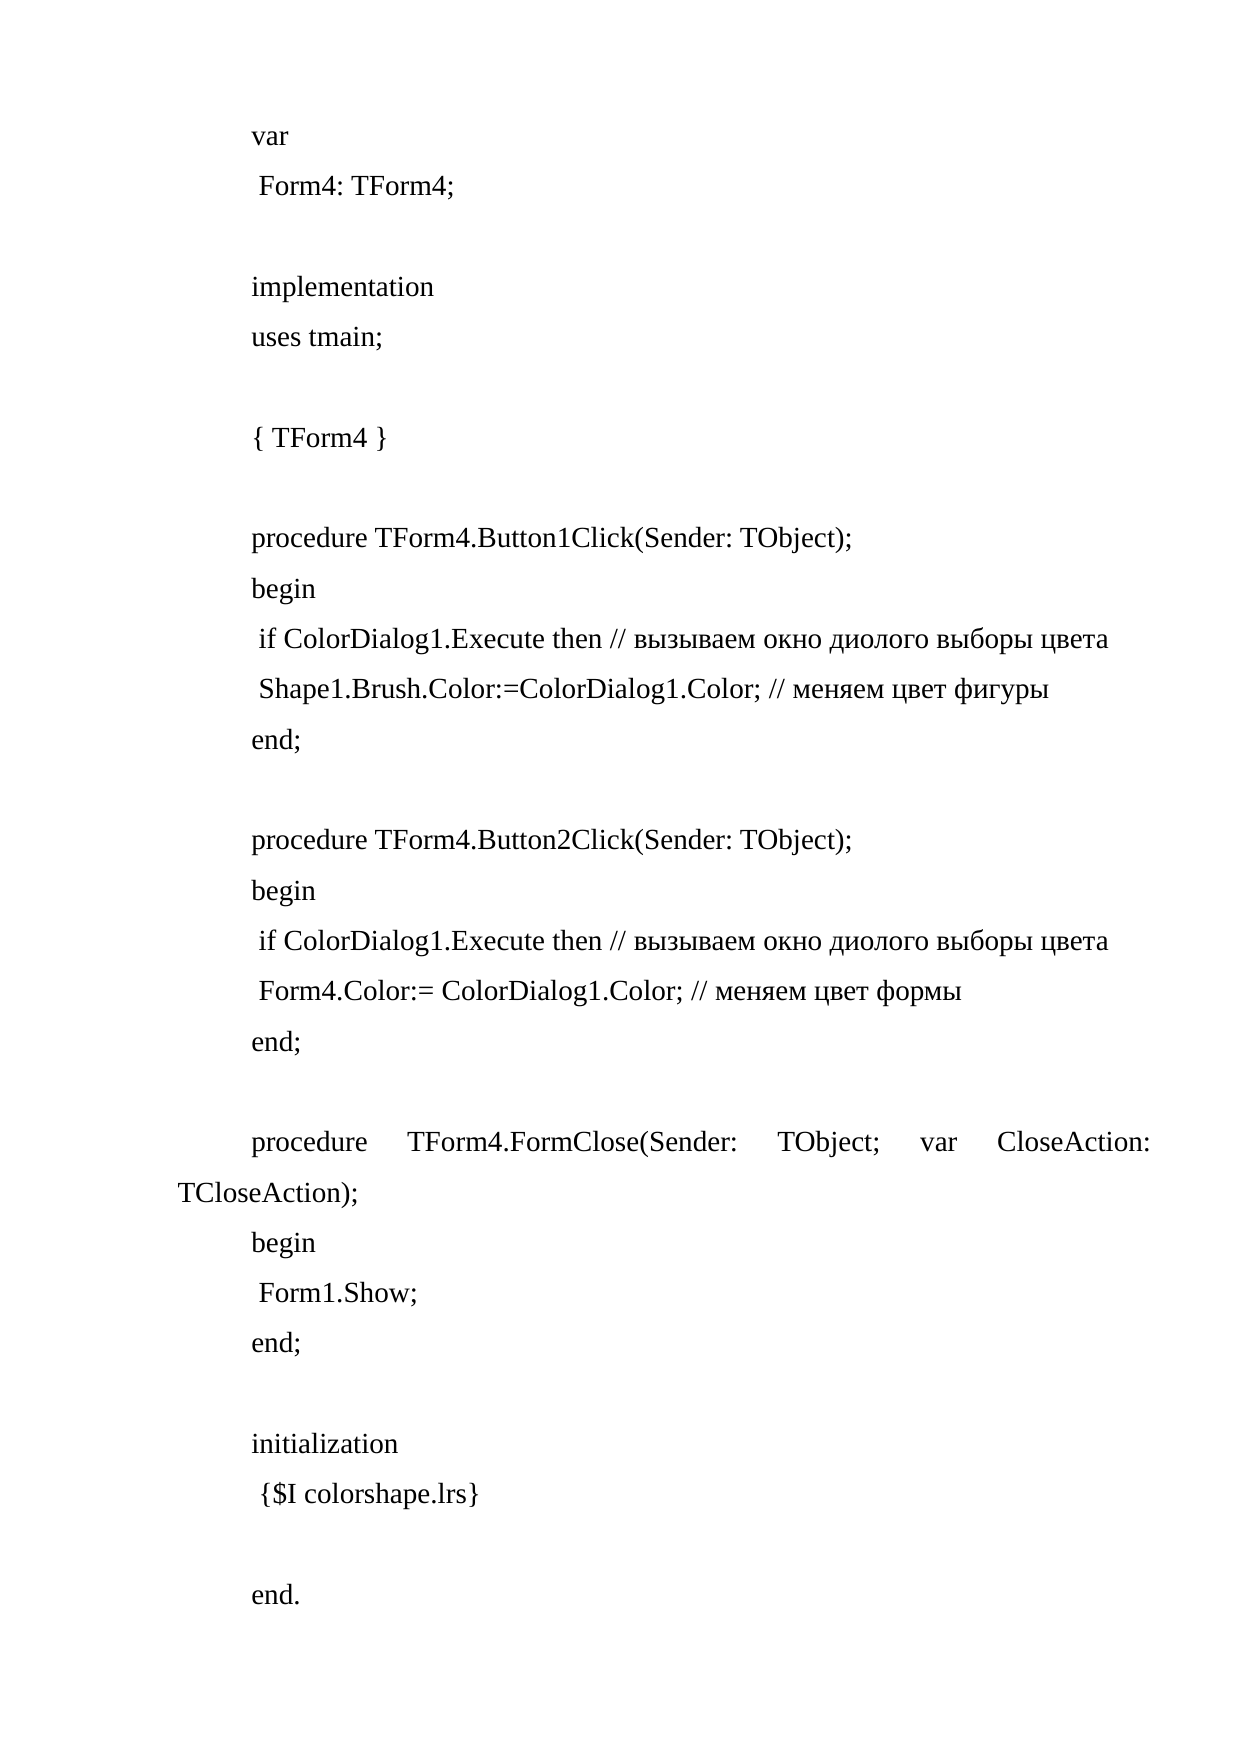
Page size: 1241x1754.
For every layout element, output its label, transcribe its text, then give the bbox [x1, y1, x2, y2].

text Form1.Show; [177, 1275, 1152, 1309]
text end; [177, 1024, 1152, 1057]
text procedure TForm4.Button2Click(Sender: TObject); [177, 822, 1152, 856]
text procedure TForm4.FormClose(Sender: TObject; var CloseAction: TCloseAction); [177, 1124, 1152, 1208]
text end; [177, 722, 1152, 755]
text Form4.Color:= ColorDialog1.Color; // меняем цвет формы [177, 973, 1152, 1007]
text implementation [177, 269, 1152, 303]
text begin [177, 1225, 1152, 1258]
text if ColorDialog1.Execute then // вызываем окно диолого выборы цвета [177, 923, 1152, 957]
text {$I colorshape.lrs} [177, 1477, 1152, 1510]
text begin [177, 873, 1152, 906]
text Shape1.Brush.Color:=ColorDialog1.Color; // меняем цвет фигуры [177, 672, 1152, 705]
text uses tmain; [177, 319, 1152, 353]
text end. [177, 1577, 1152, 1611]
text Form4: TForm4; [177, 168, 1152, 202]
text begin [177, 571, 1152, 604]
text { TForm4 } [177, 420, 1152, 453]
text initialization [177, 1426, 1152, 1460]
text if ColorDialog1.Execute then // вызываем окно диолого выборы цвета [177, 621, 1152, 655]
text var [177, 118, 1152, 152]
text end; [177, 1326, 1152, 1359]
text procedure TForm4.Button1Click(Sender: TObject); [177, 521, 1152, 554]
